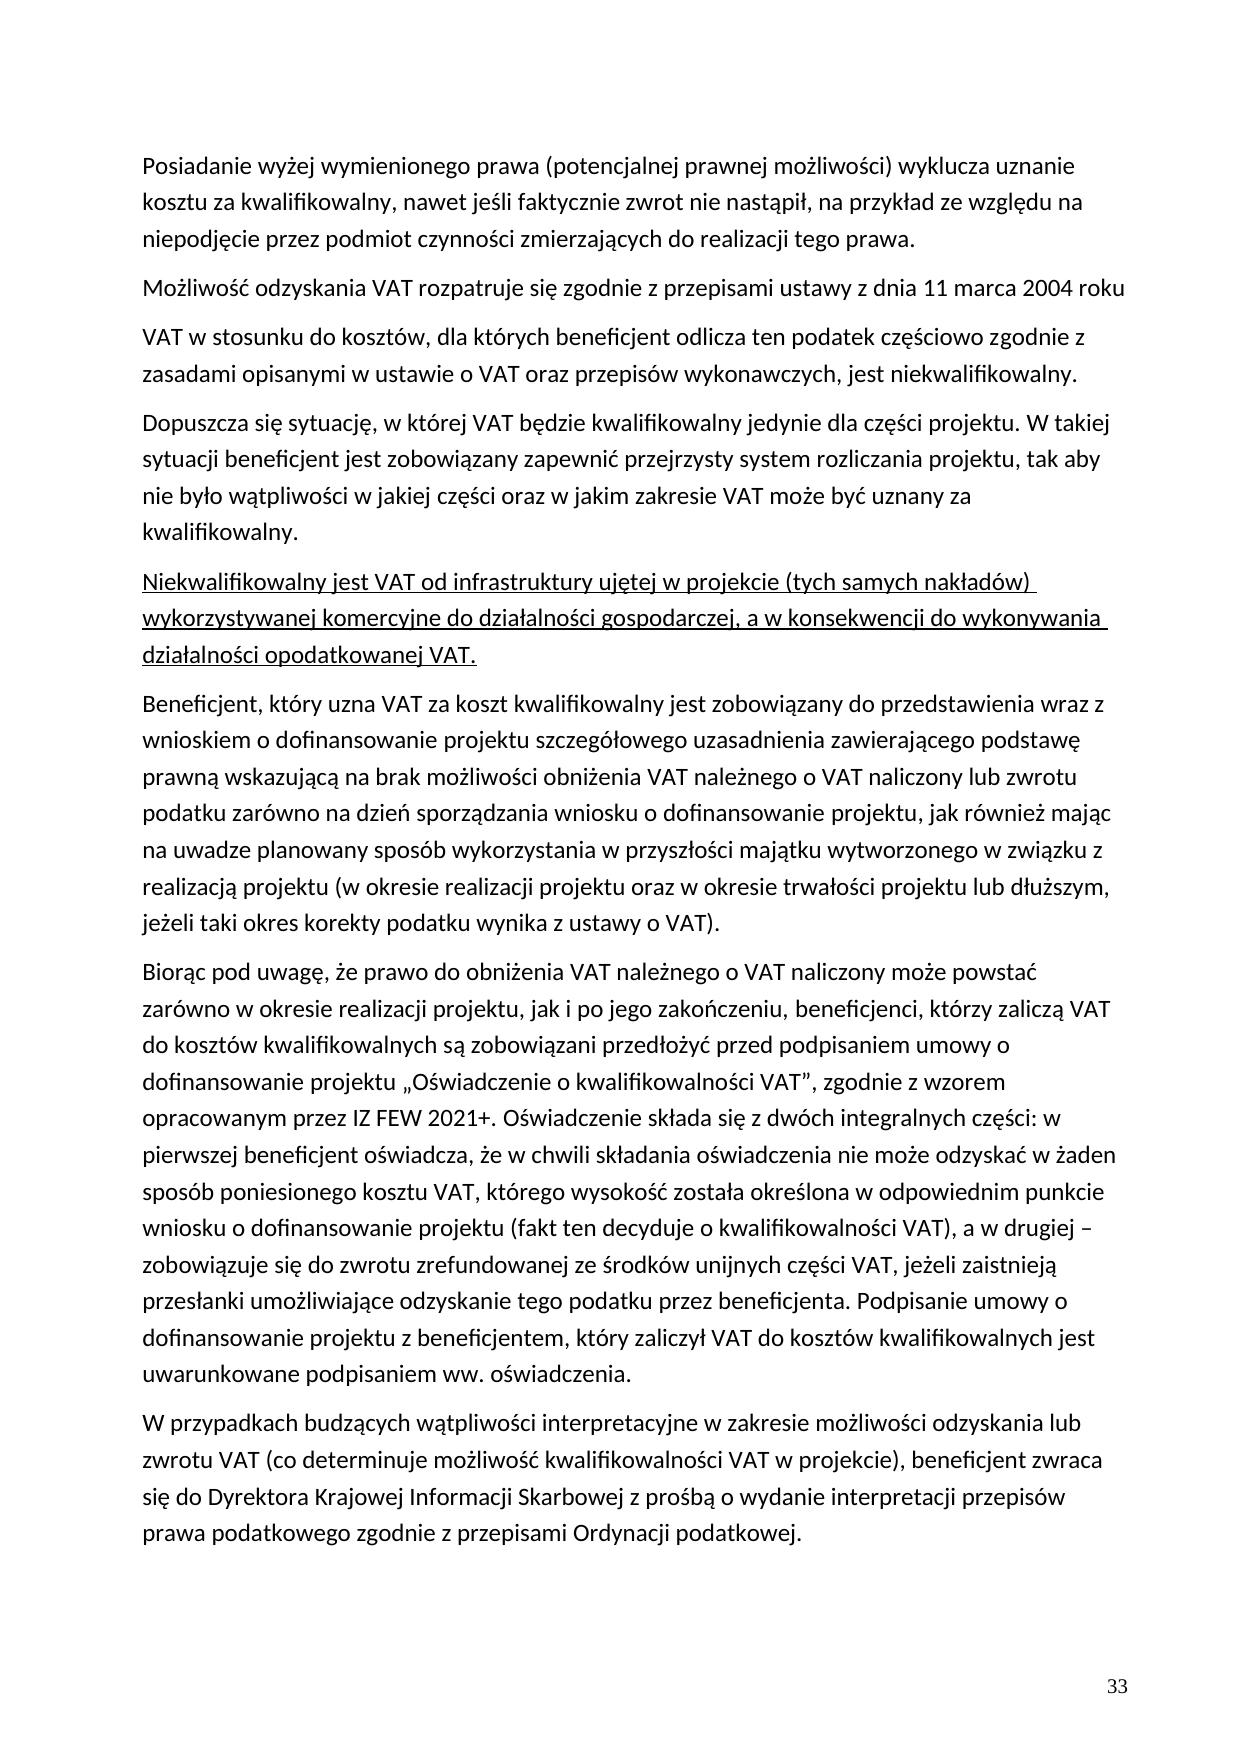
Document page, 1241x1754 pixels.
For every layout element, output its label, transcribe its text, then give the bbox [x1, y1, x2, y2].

text Biorąc pod uwagę, że prawo do obniżenia VAT należnego o VAT naliczony może powstać zarówno w okresie realizacji projektu, jak i po jego zakończeniu, beneficjenci, którzy zaliczą VAT do kosztów kwalifikowalnych są zobowiązani przedłożyć przed podpisaniem umowy o dofinansowanie projektu „Oświadczenie o kwalifikowalności VAT”, zgodnie z wzorem opracowanym przez IZ FEW 2021+. Oświadczenie składa się z dwóch integralnych części: w pierwszej beneficjent oświadcza, że w chwili składania oświadczenia nie może odzyskać w żaden sposób poniesionego kosztu VAT, którego wysokość została określona w odpowiednim punkcie wniosku o dofinansowanie projektu (fakt ten decyduje o kwalifikowalności VAT), a w drugiej – zobowiązuje się do zwrotu zrefundowanej ze środków unijnych części VAT, jeżeli zaistnieją przesłanki umożliwiające odzyskanie tego podatku przez beneficjenta. Podpisanie umowy o dofinansowanie projektu z beneficjentem, który zaliczył VAT do kosztów kwalifikowalnych jest uwarunkowane podpisaniem ww. oświadczenia. [142, 956, 1128, 1389]
text Niekwalifikowalny jest VAT od infrastruktury ujętej w projekcie (tych samych nakładów) wykorzystywanej komercyjne do działalności gospodarczej, a w konsekwencji do wykonywania działalności opodatkowanej VAT. [142, 566, 1128, 669]
text Dopuszcza się sytuację, w której VAT będzie kwalifikowalny jedynie dla części projektu. W takiej sytuacji beneficjent jest zobowiązany zapewnić przejrzysty system rozliczania projektu, tak aby nie było wątpliwości w jakiej części oraz w jakim zakresie VAT może być uznany za kwalifikowalny. [142, 407, 1128, 547]
text VAT w stosunku do kosztów, dla których beneficjent odlicza ten podatek częściowo zgodnie z zasadami opisanymi w ustawie o VAT oraz przepisów wykonawczych, jest niekwalifikowalny. [142, 321, 1128, 388]
text Możliwość odzyskania VAT rozpatruje się zgodnie z przepisami ustawy z dnia 11 marca 2004 roku [142, 272, 1128, 303]
text Beneficjent, który uzna VAT za koszt kwalifikowalny jest zobowiązany do przedstawienia wraz z wnioskiem o dofinansowanie projektu szczegółowego uzasadnienia zawierającego podstawę prawną wskazującą na brak możliwości obniżenia VAT należnego o VAT naliczony lub zwrotu podatku zarówno na dzień sporządzania wniosku o dofinansowanie projektu, jak również mając na uwadze planowany sposób wykorzystania w przyszłości majątku wytworzonego w związku z realizacją projektu (w okresie realizacji projektu oraz w okresie trwałości projektu lub dłuższym, jeżeli taki okres korekty podatku wynika z ustawy o VAT). [142, 688, 1128, 938]
text W przypadkach budzących wątpliwości interpretacyjne w zakresie możliwości odzyskania lub zwrotu VAT (co determinuje możliwość kwalifikowalności VAT w projekcie), beneficjent zwraca się do Dyrektora Krajowej Informacji Skarbowej z prośbą o wydanie interpretacji przepisów prawa podatkowego zgodnie z przepisami Ordynacji podatkowej. [142, 1407, 1128, 1548]
text Posiadanie wyżej wymienionego prawa (potencjalnej prawnej możliwości) wyklucza uznanie kosztu za kwalifikowalny, nawet jeśli faktycznie zwrot nie nastąpił, na przykład ze względu na niepodjęcie przez podmiot czynności zmierzających do realizacji tego prawa. [142, 150, 1128, 254]
